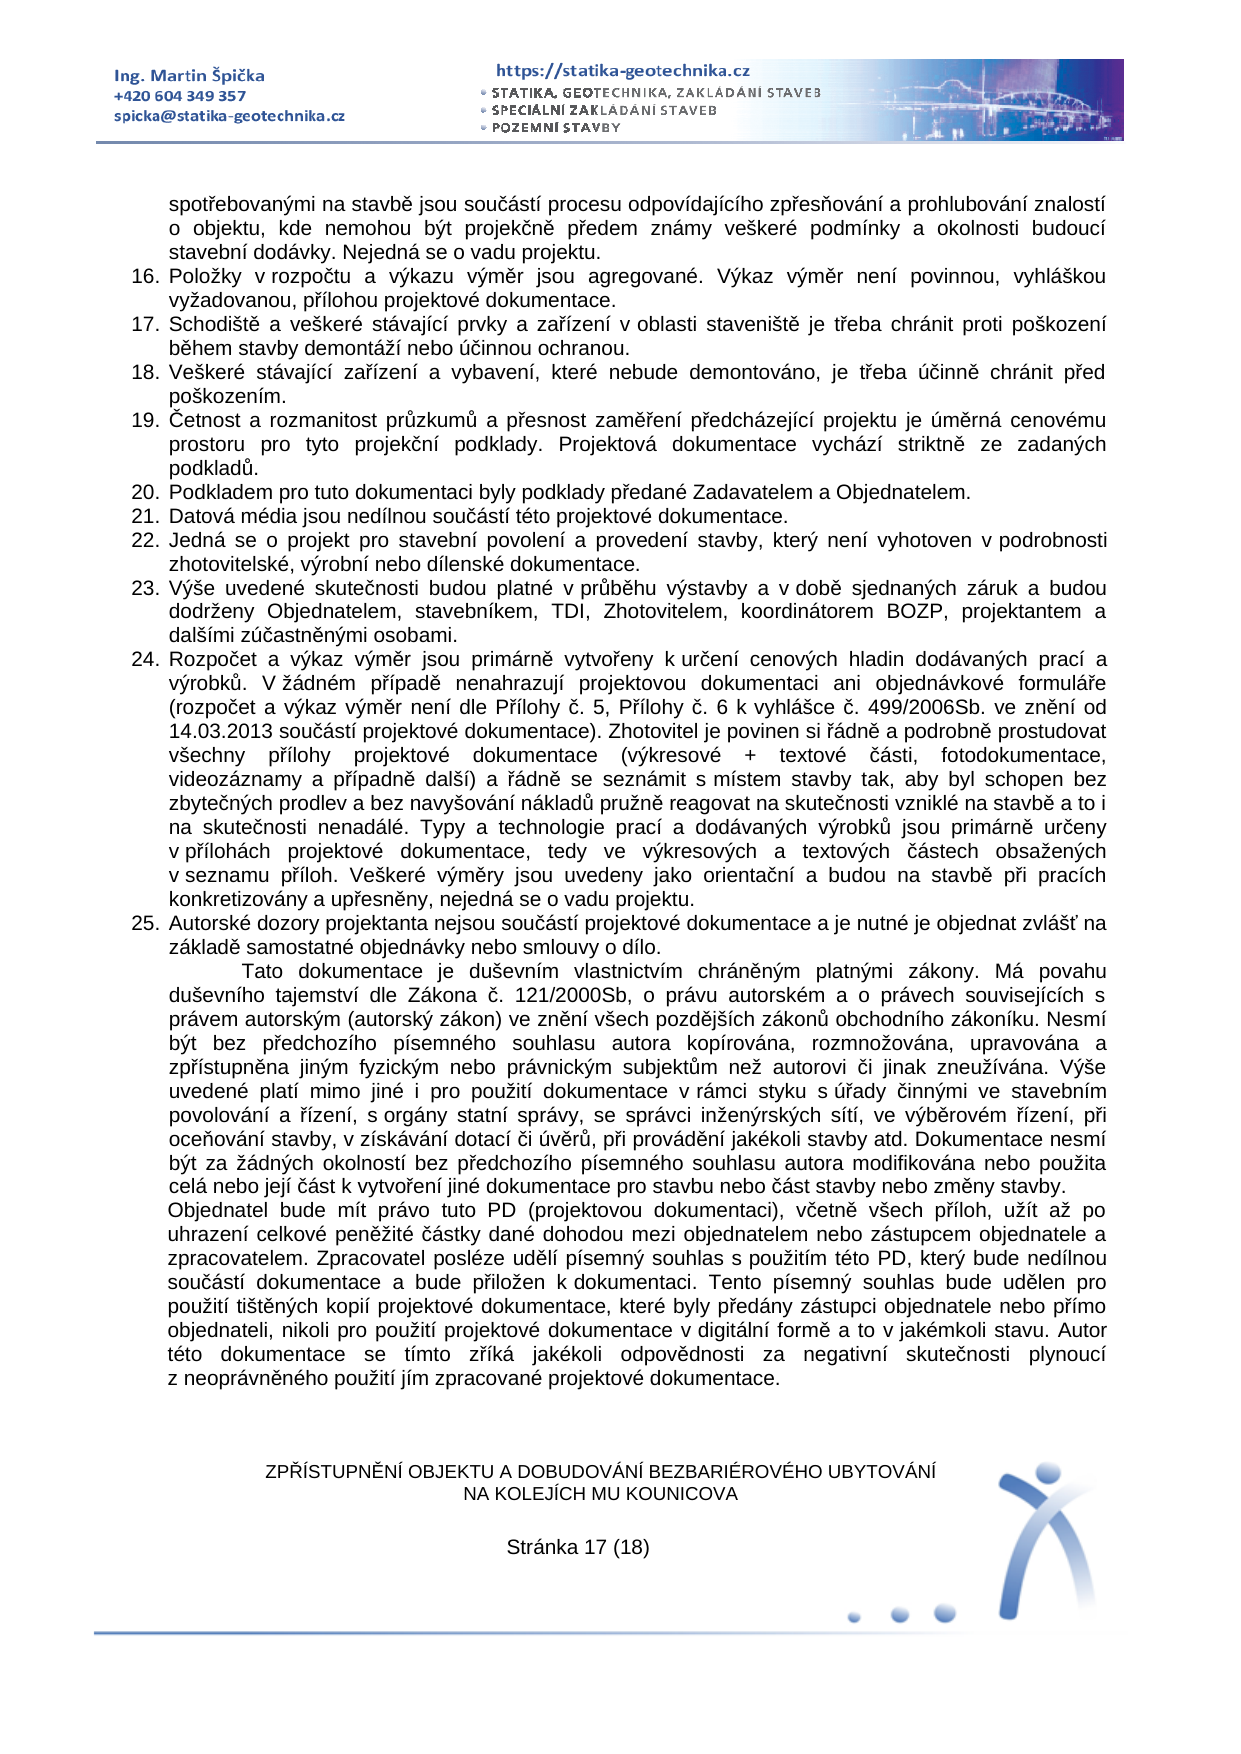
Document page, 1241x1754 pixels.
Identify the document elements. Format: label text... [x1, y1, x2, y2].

picture [93, 1461, 1129, 1639]
list Schodiště a veškeré stávající prvky a zařízení v oblasti staveniště je třeba chránit proti poškození během stavby demontáží nebo účinnou ochranou. [131, 312, 1107, 360]
list Datová média jsou nedílnou součástí této projektové dokumentace. [131, 503, 1107, 527]
list Výše uvedené skutečnosti budou platné v průběhu výstavby a v době sjednaných záruk a budou dodrženy Objednatelem, stavebníkem, TDI, Zhotovitelem, koordinátorem BOZP, projektantem a dalšími zúčastněnými osobami. [131, 575, 1107, 647]
list Podkladem pro tuto dokumentaci byly podklady předané Zadavatelem a Objednatelem. [131, 479, 1107, 503]
list Rozpočet a výkaz výměr jsou primárně vytvořeny k určení cenových hladin dodávaných prací a výrobků. V žádném případě nenahrazují projektovou dokumentaci ani objednávkové formuláře (rozpočet a výkaz výměr není dle Přílohy č. 5, Přílohy č. 6 k vyhlášce č. 499/2006Sb. ve znění od 14.03.2013 součástí projektové dokumentace). Zhotovitel je povinen si řádně a podrobně prostudovat všechny přílohy projektové dokumentace (výkresové + textové části, fotodokumentace, videozáznamy a případně další) a řádně se seznámit s místem stavby tak, aby byl schopen bez zbytečných prodlev a bez navyšování nákladů pružně reagovat na skutečnosti vzniklé na stavbě a to i na skutečnosti nenadálé. Typy a technologie prací a dodávaných výrobků jsou primárně určeny v přílohách projektové dokumentace, tedy ve výkresových a textových částech obsažených v seznamu příloh. Veškeré výměry jsou uvedeny jako orientační a budou na stavbě při pracích konkretizovány a upřesněny, nejedná se o vadu projektu. [131, 647, 1107, 911]
text Objednatel bude mít právo tuto PD (projektovou dokumentaci), včetně všech příloh, užít až po uhrazení celkové peněžité částky dané dohodou mezi objednatelem nebo zástupcem objednatele a zpracovatelem. Zpracovatel posléze udělí písemný souhlas s použitím této PD, který bude nedílnou součástí dokumentace a bude přiložen k dokumentaci. Tento písemný souhlas bude udělen pro použití tištěných kopií projektové dokumentace, které byly předány zástupci objednatele nebo přímo objednateli, nikoli pro použití projektové dokumentace v digitální formě a to v jakémkoli stavu. Autor této dokumentace se tímto zříká jakékoli odpovědnosti za negativní skutečnosti plynoucí z neoprávněného použití jím zpracované projektové dokumentace. [167, 1198, 1107, 1390]
text Tato dokumentace je duševním vlastnictvím chráněným platnými zákony. Má povahu duševního tajemství dle Zákona č. 121/2000Sb, o právu autorském a o právech souvisejících s právem autorským (autorský zákon) ve znění všech pozdějších zákonů obchodního zákoníku. Nesmí být bez předchozího písemného souhlasu autora kopírována, rozmnožována, upravována a zpřístupněna jiným fyzickým nebo právnickým subjektům než autorovi či jinak zneužívána. Výše uvedené platí mimo jiné i pro použití dokumentace v rámci styku s úřady činnými ve stavebním povolování a řízení, s orgány statní správy, se správci inženýrských sítí, ve výběrovém řízení, při oceňování stavby, v získávání dotací či úvěrů, při provádění jakékoli stavby atd. Dokumentace nesmí být za žádných okolností bez předchozího písemného souhlasu autora modifikována nebo použita celá nebo její část k vytvoření jiné dokumentace pro stavbu nebo část stavby nebo změny stavby. [169, 959, 1107, 1198]
picture [93, 56, 1129, 147]
list Položky v rozpočtu a výkazu výměr jsou agregované. Výkaz výměr není povinnou, vyhláškou vyžadovanou, přílohou projektové dokumentace. [131, 264, 1107, 312]
list Četnost a rozmanitost průzkumů a přesnost zaměření předcházející projektu je úměrná cenovému prostoru pro tyto projekční podklady. Projektová dokumentace vychází striktně ze zadaných podkladů. [131, 408, 1107, 479]
list Veškeré stávající zařízení a vybavení, které nebude demontováno, je třeba účinně chránit před poškozením. [131, 360, 1107, 408]
list Jedná se o projekt pro stavební povolení a provedení stavby, který není vyhotoven v podrobnosti zhotovitelské, výrobní nebo dílenské dokumentace. [131, 527, 1107, 575]
list Autorské dozory projektanta nejsou součástí projektové dokumentace a je nutné je objednat zvlášť na základě samostatné objednávky nebo smlouvy o dílo. [131, 911, 1107, 959]
